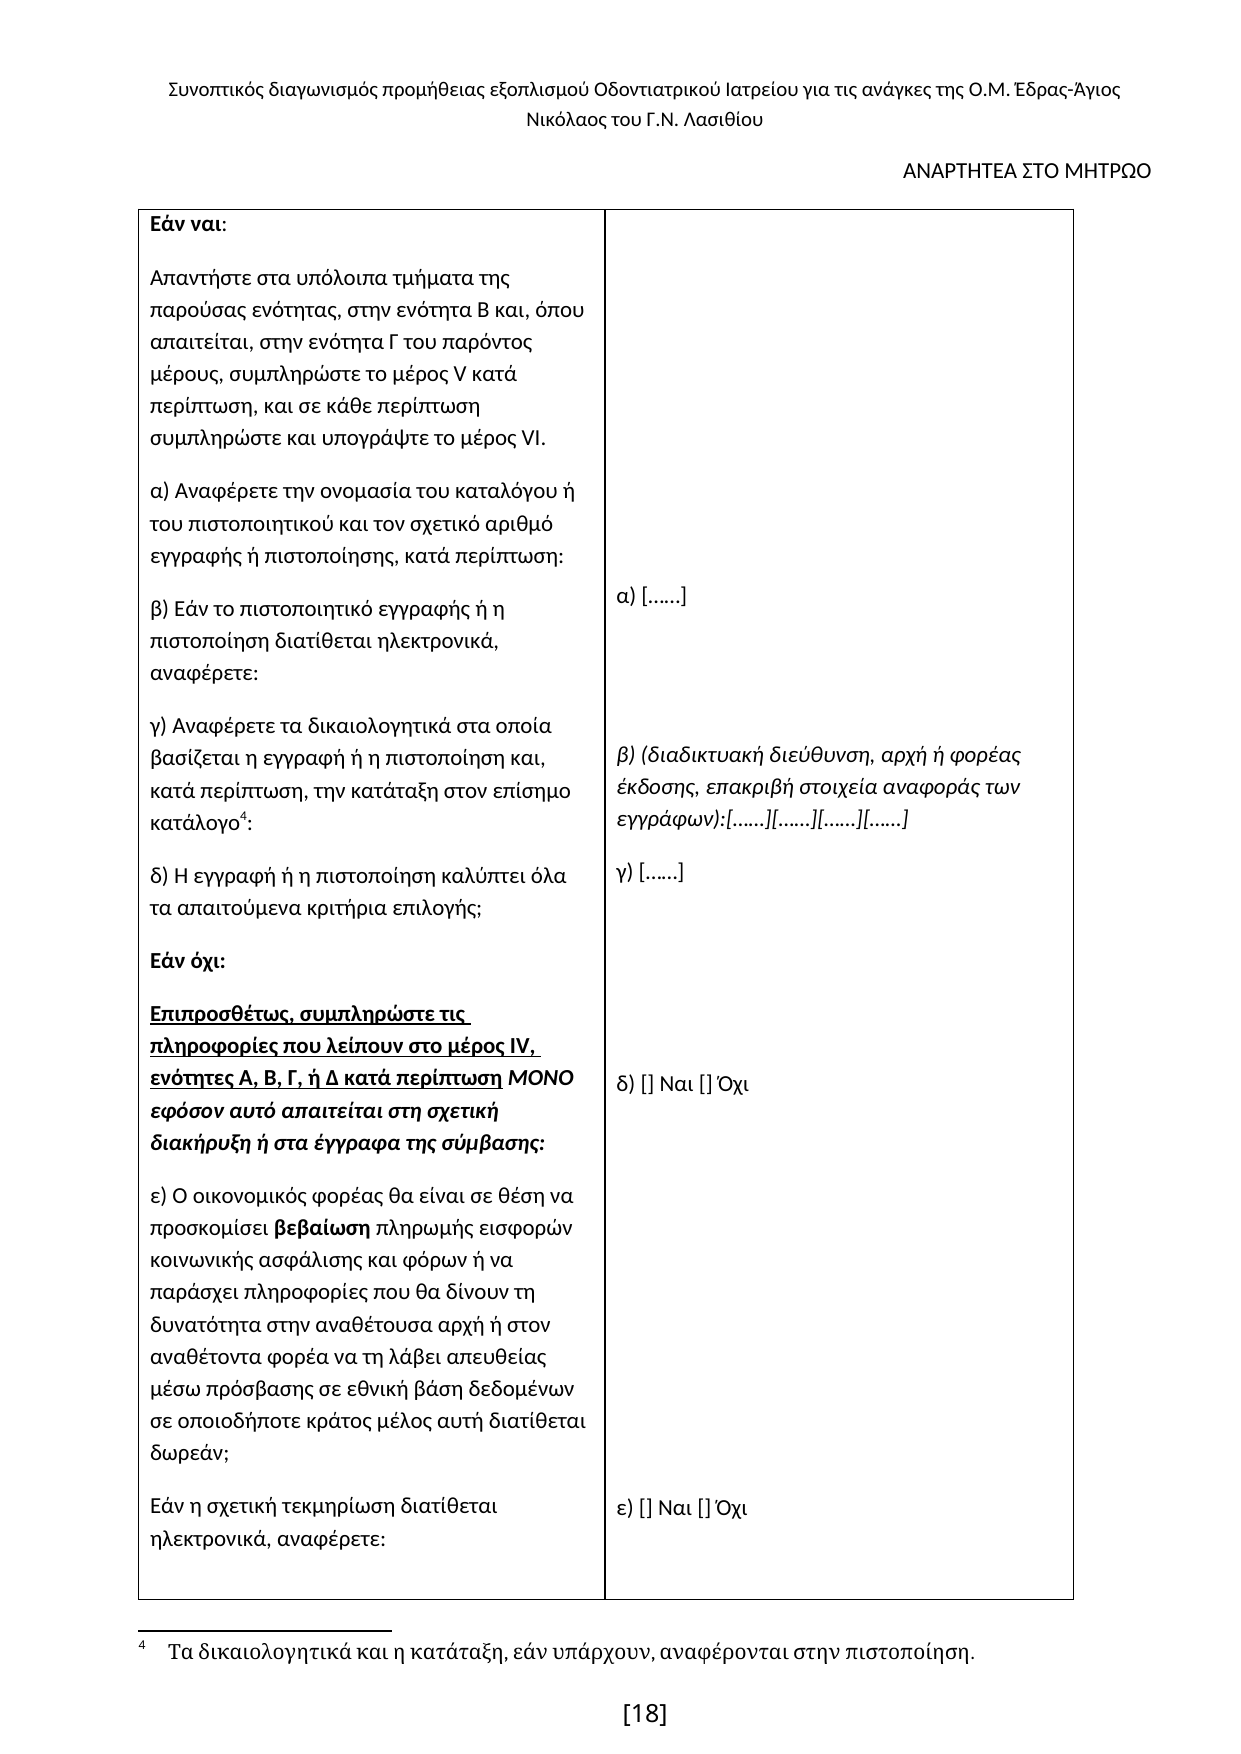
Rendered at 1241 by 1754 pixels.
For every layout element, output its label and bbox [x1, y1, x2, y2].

table_cell [139, 210, 604, 1599]
table_cell [606, 210, 1073, 1599]
